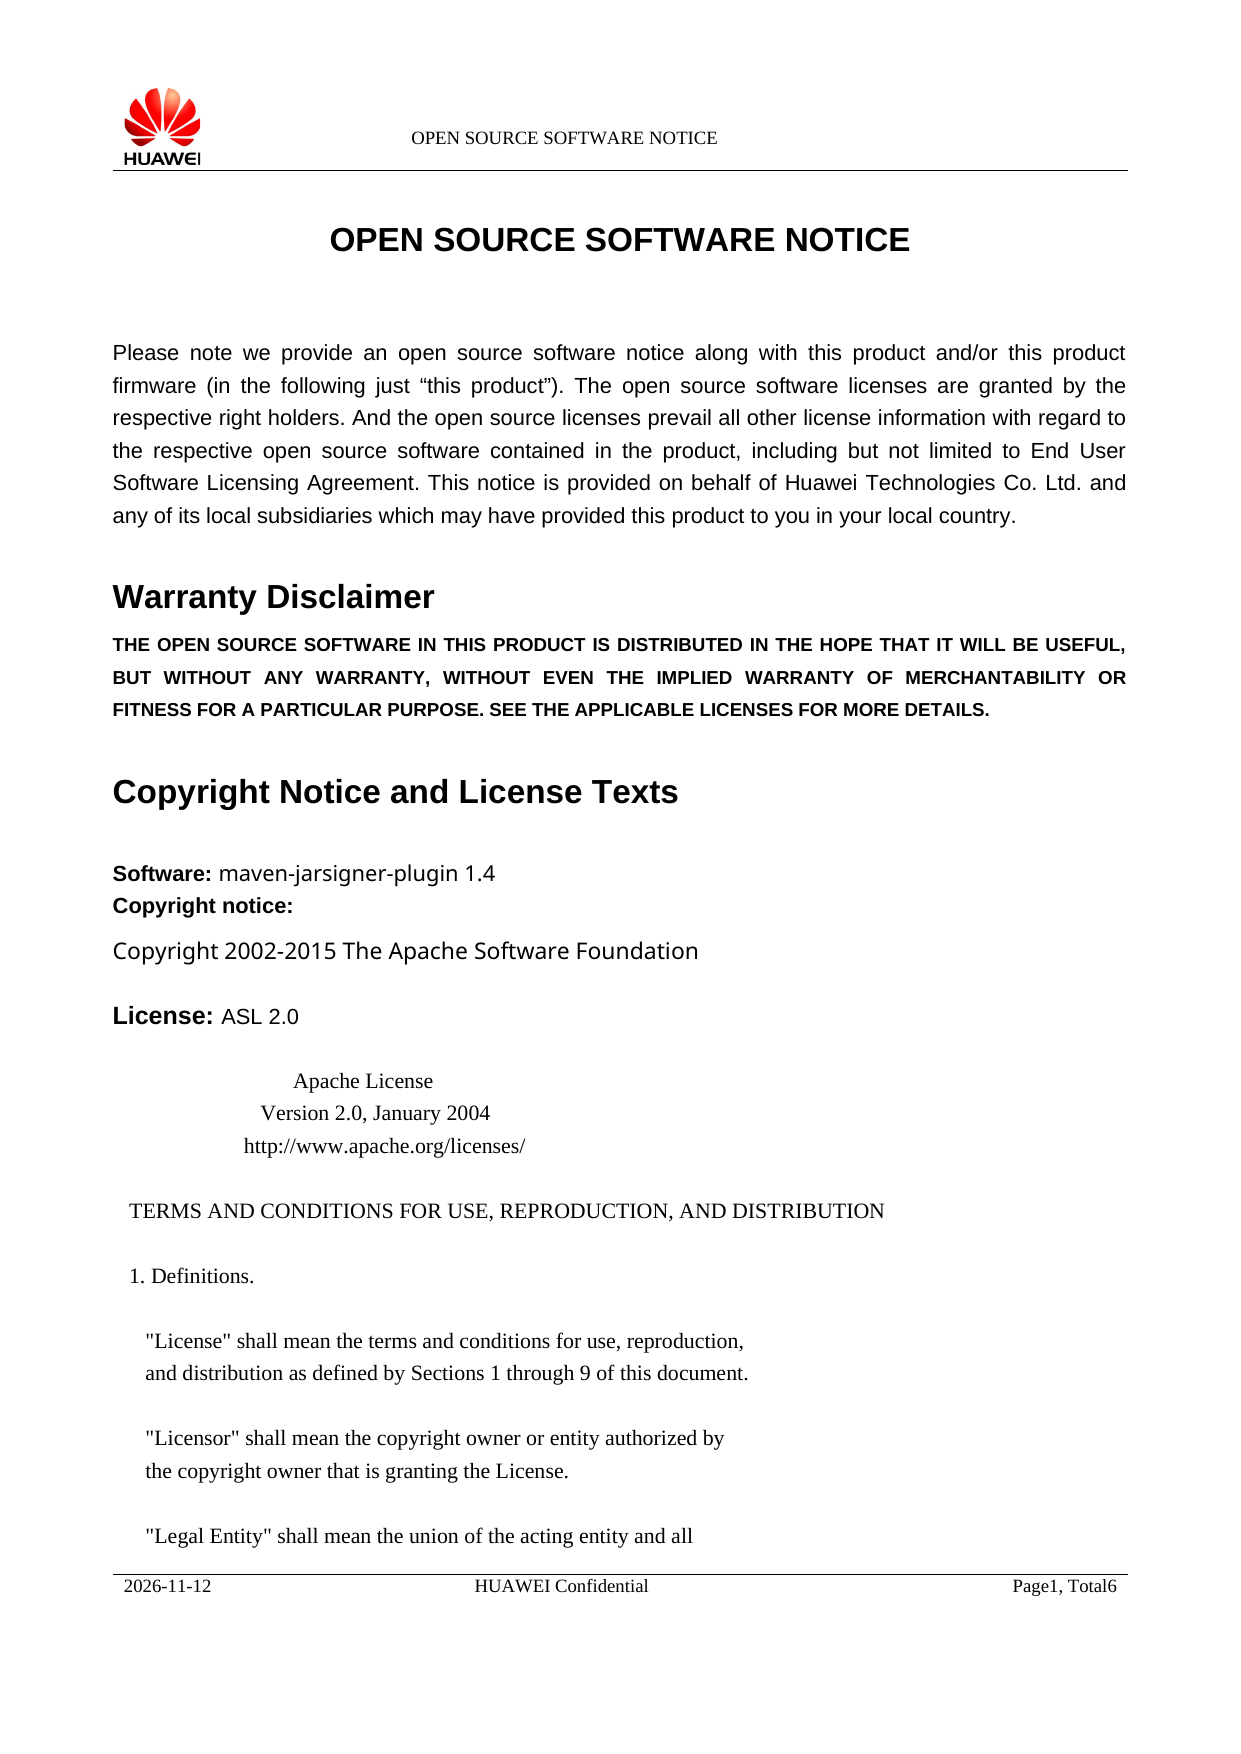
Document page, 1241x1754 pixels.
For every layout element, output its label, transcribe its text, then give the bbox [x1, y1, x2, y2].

text Copyright Notice and License Texts [112, 759, 1128, 824]
picture [124, 88, 201, 165]
text OPEN SOURCE SOFTWARE NOTICE [112, 206, 1128, 271]
text Warranty Disclaimer [112, 564, 1128, 629]
title Software: maven-jarsigner-plugin 1.4 [112, 856, 1128, 889]
text The open source software in this product is distributed in the hope that it will be useful, but WITHOUT ANY WARRANTY, without even the implied warranty of MERCHANTABILITY or FITNESS FOR A PARTICULAR PURPOSE. See the applicable licenses for more details. [112, 629, 1128, 726]
text Copyright 2002-2015 The Apache Software Foundation [112, 934, 1128, 999]
text License: ASL 2.0 [112, 999, 1128, 1031]
text Copyright notice: [112, 889, 1128, 921]
text Please note we provide an open source software notice along with this product and/or this product firmware (in the following just “this product”). The open source software licenses are granted by the respective right holders. And the open source licenses prevail all other license information with regard to the respective open source software contained in the product, including but not limited to End User Software Licensing Agreement. This notice is provided on behalf of Huawei Technologies Co. Ltd. and any of its local subsidiaries which may have provided this product to you in your local country. [112, 336, 1128, 531]
